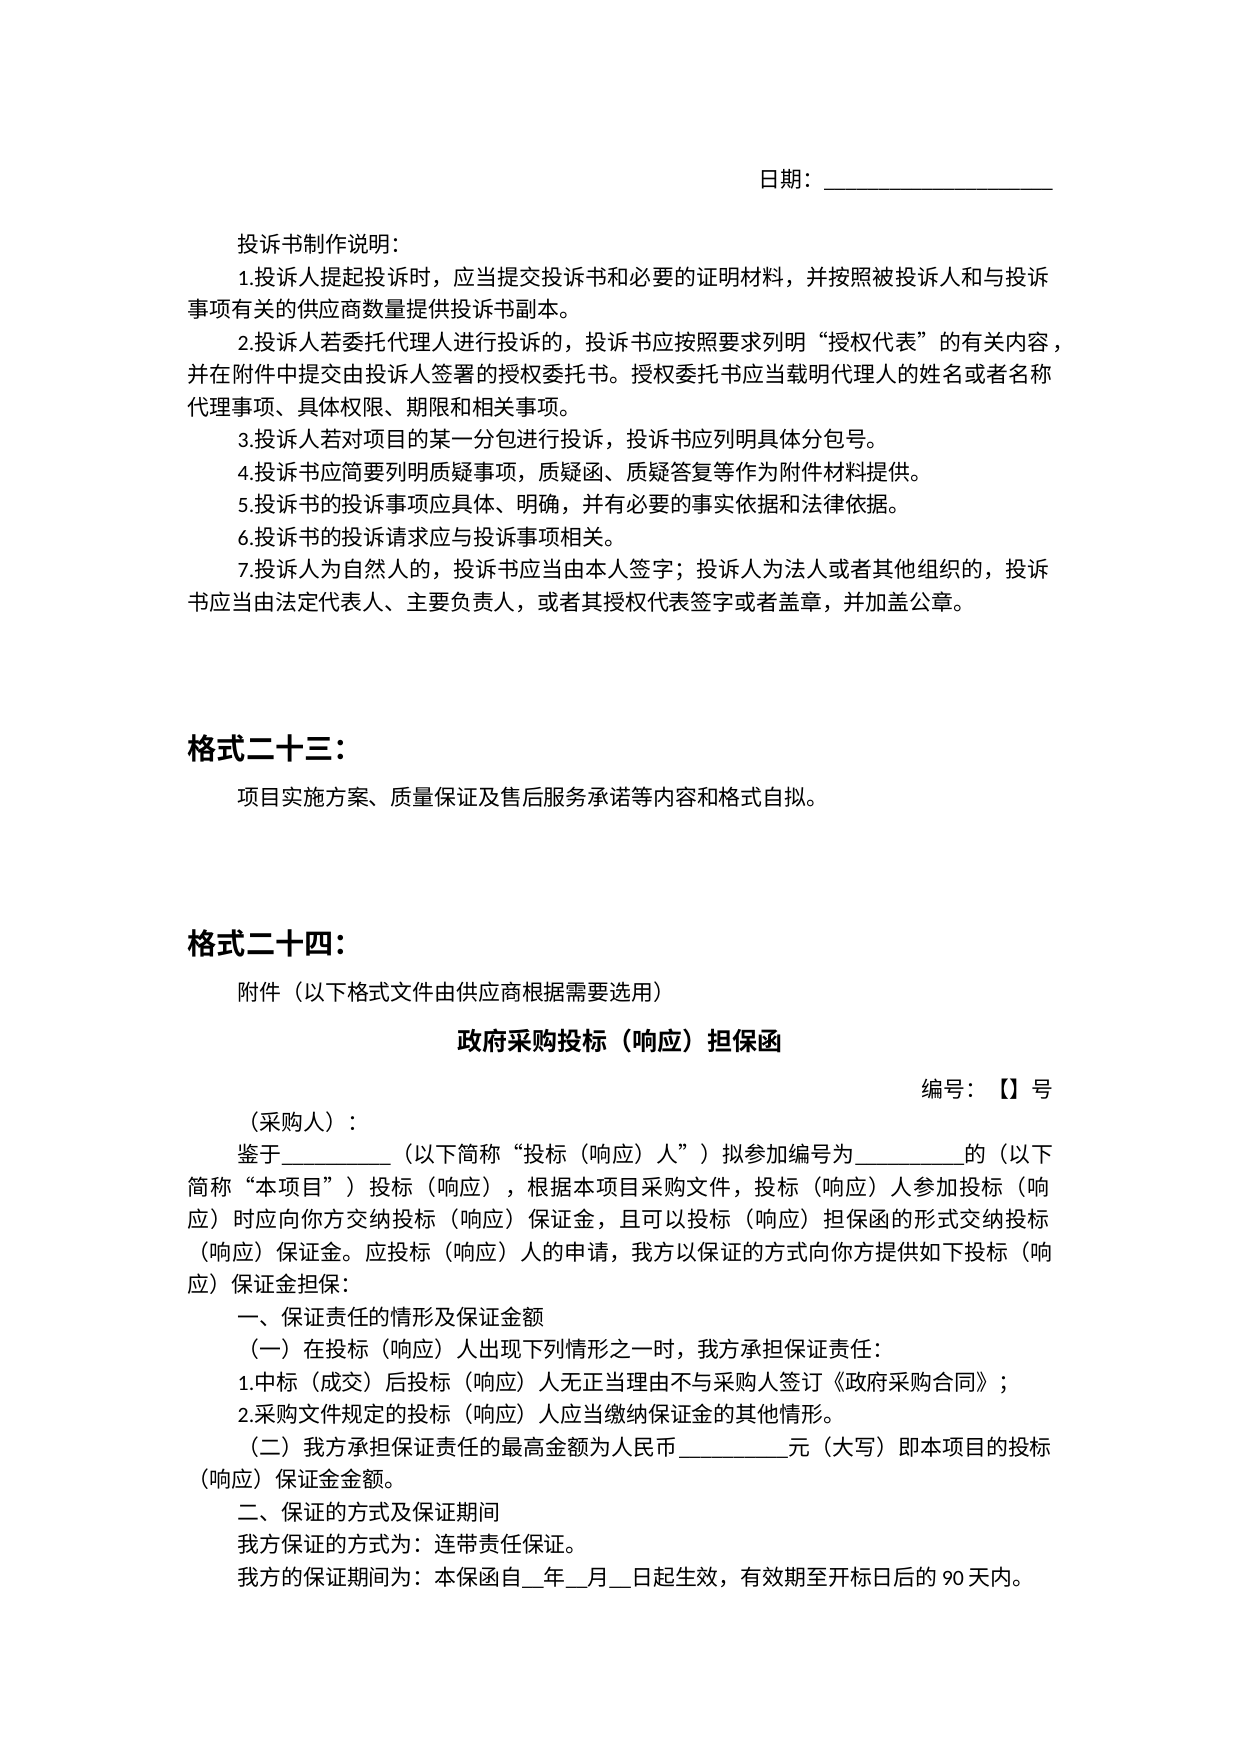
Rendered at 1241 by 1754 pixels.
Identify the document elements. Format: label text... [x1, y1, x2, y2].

text 2.采购文件规定的投标（响应）人应当缴纳保证金的其他情形。 [187, 1397, 1053, 1429]
text 二、保证的方式及保证期间 [187, 1494, 1053, 1527]
text 1.中标（成交）后投标（响应）人无正当理由不与采购人签订《政府采购合同》； [187, 1364, 1053, 1397]
text 4.投诉书应简要列明质疑事项，质疑函、质疑答复等作为附件材料提供。 [187, 454, 1053, 487]
text （一）在投标（响应）人出现下列情形之一时，我方承担保证责任： [187, 1332, 1053, 1364]
text 项目实施方案、质量保证及售后服务承诺等内容和格式自拟。 [187, 779, 1053, 812]
text （采购人）： [187, 1104, 1053, 1137]
text 我方保证的方式为：连带责任保证。 [187, 1527, 1053, 1559]
text 政府采购投标（响应）担保函 [187, 1007, 1053, 1072]
text （二）我方承担保证责任的最高金额为人民币__________元（大写）即本项目的投标（响应）保证金金额。 [187, 1429, 1053, 1494]
text 编号：【】号 [187, 1072, 1053, 1104]
text 格式二十三： [187, 714, 1053, 779]
text 1.投诉人提起投诉时，应当提交投诉书和必要的证明材料，并按照被投诉人和与投诉事项有关的供应商数量提供投诉书副本。 [187, 259, 1053, 324]
text 鉴于__________（以下简称“投标（响应）人”）拟参加编号为__________的（以下简称“本项目”）投标（响应），根据本项目采购文件，投标（响应）人参加投标（响应）时应向你方交纳投标（响应）保证金，且可以投标（响应）担保函的形式交纳投标（响应）保证金。应投标（响应）人的申请，我方以保证的方式向你方提供如下投标（响应）保证金担保： [187, 1137, 1053, 1299]
text 格式二十四： [187, 909, 1053, 974]
text 投诉书制作说明： [187, 227, 1053, 259]
text 5.投诉书的投诉事项应具体、明确，并有必要的事实依据和法律依据。 [187, 487, 1053, 519]
text 附件（以下格式文件由供应商根据需要选用） [187, 974, 1053, 1007]
text 3.投诉人若对项目的某一分包进行投诉，投诉书应列明具体分包号。 [187, 422, 1053, 454]
text 一、保证责任的情形及保证金额 [187, 1299, 1053, 1332]
text 2.投诉人若委托代理人进行投诉的，投诉书应按照要求列明“授权代表”的有关内容，并在附件中提交由投诉人签署的授权委托书。授权委托书应当载明代理人的姓名或者名称、代理事项、具体权限、期限和相关事项。 [187, 324, 1053, 422]
text 日期：_____________________ [187, 162, 1053, 194]
text 7.投诉人为自然人的，投诉书应当由本人签字；投诉人为法人或者其他组织的，投诉书应当由法定代表人、主要负责人，或者其授权代表签字或者盖章，并加盖公章。 [187, 552, 1053, 617]
text 我方的保证期间为：本保函自__年__月__日起生效，有效期至开标日后的90天内。 [187, 1559, 1053, 1592]
text 6.投诉书的投诉请求应与投诉事项相关。 [187, 519, 1053, 552]
